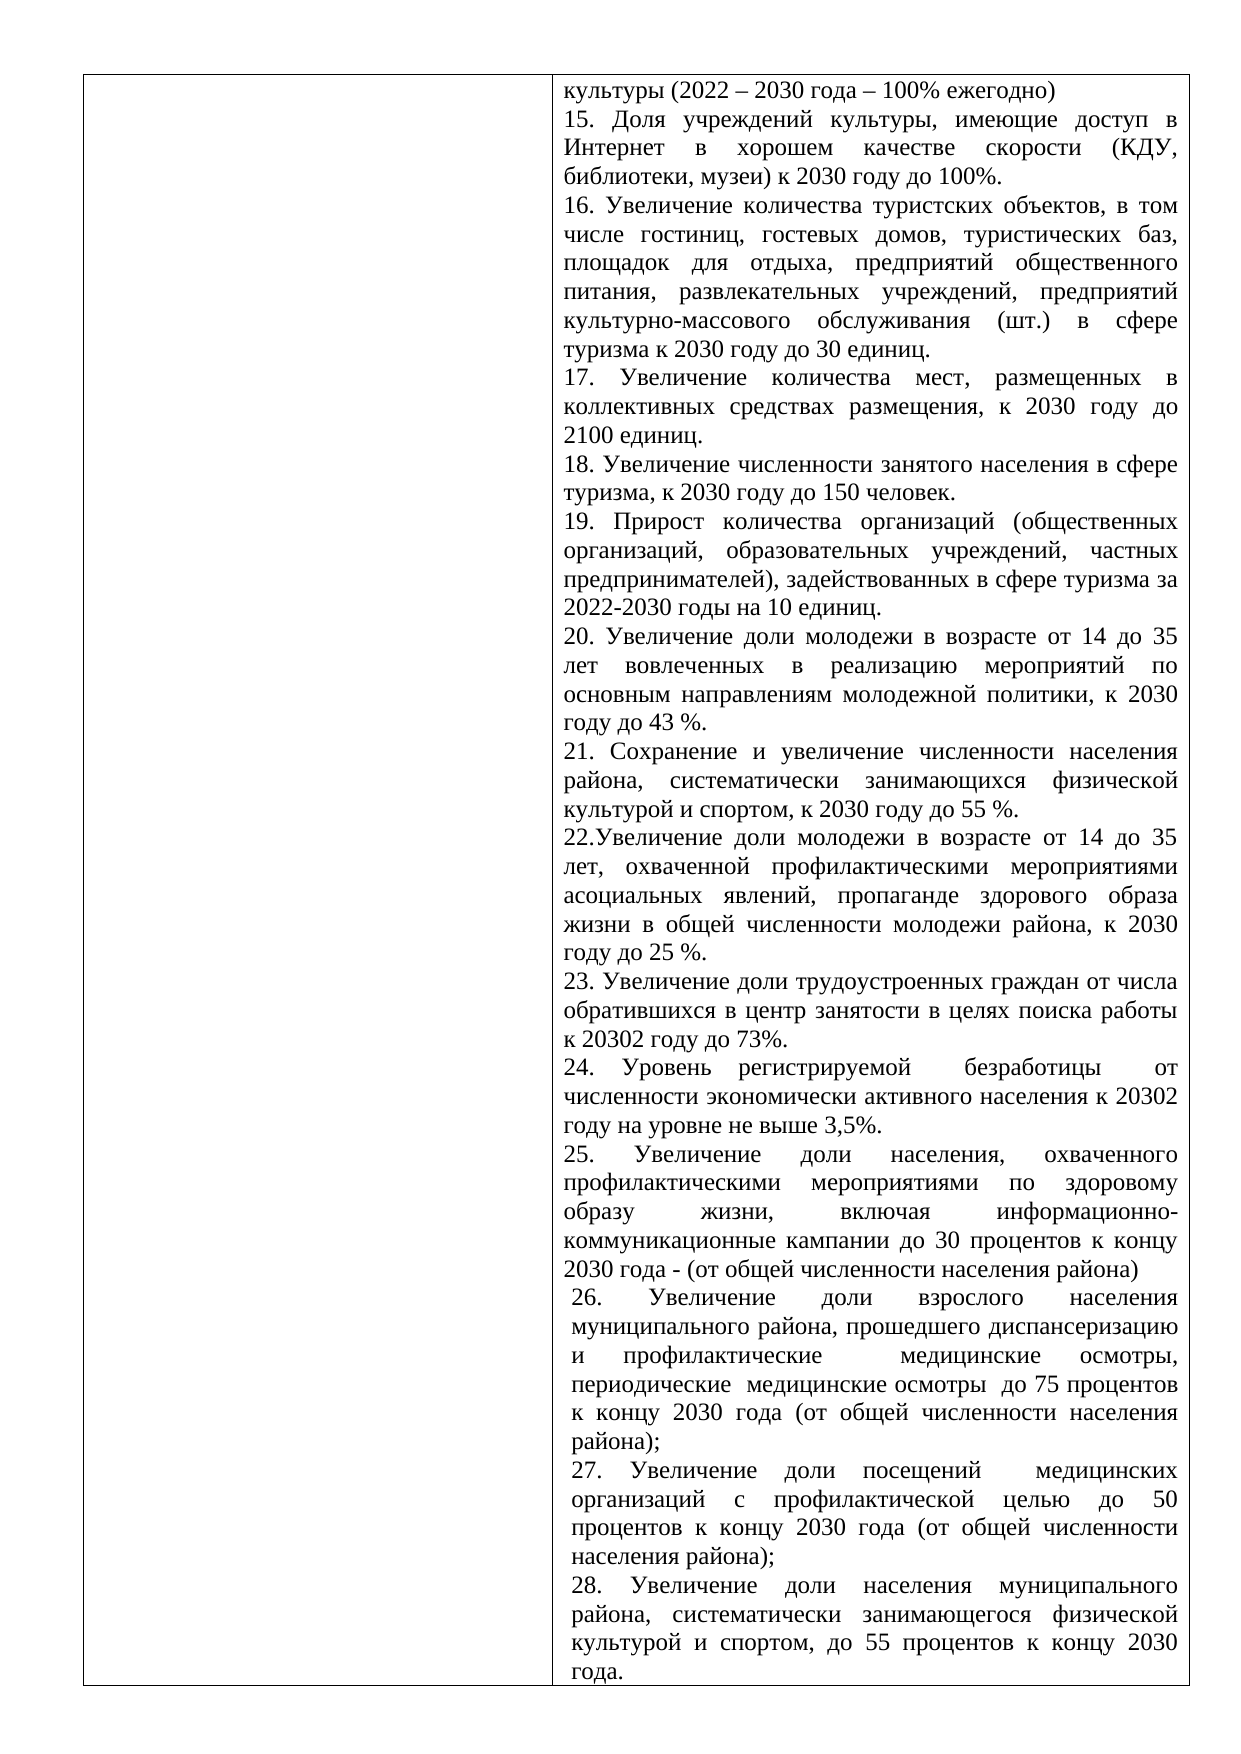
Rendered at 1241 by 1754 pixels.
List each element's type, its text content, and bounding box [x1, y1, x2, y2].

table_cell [84, 75, 552, 1685]
